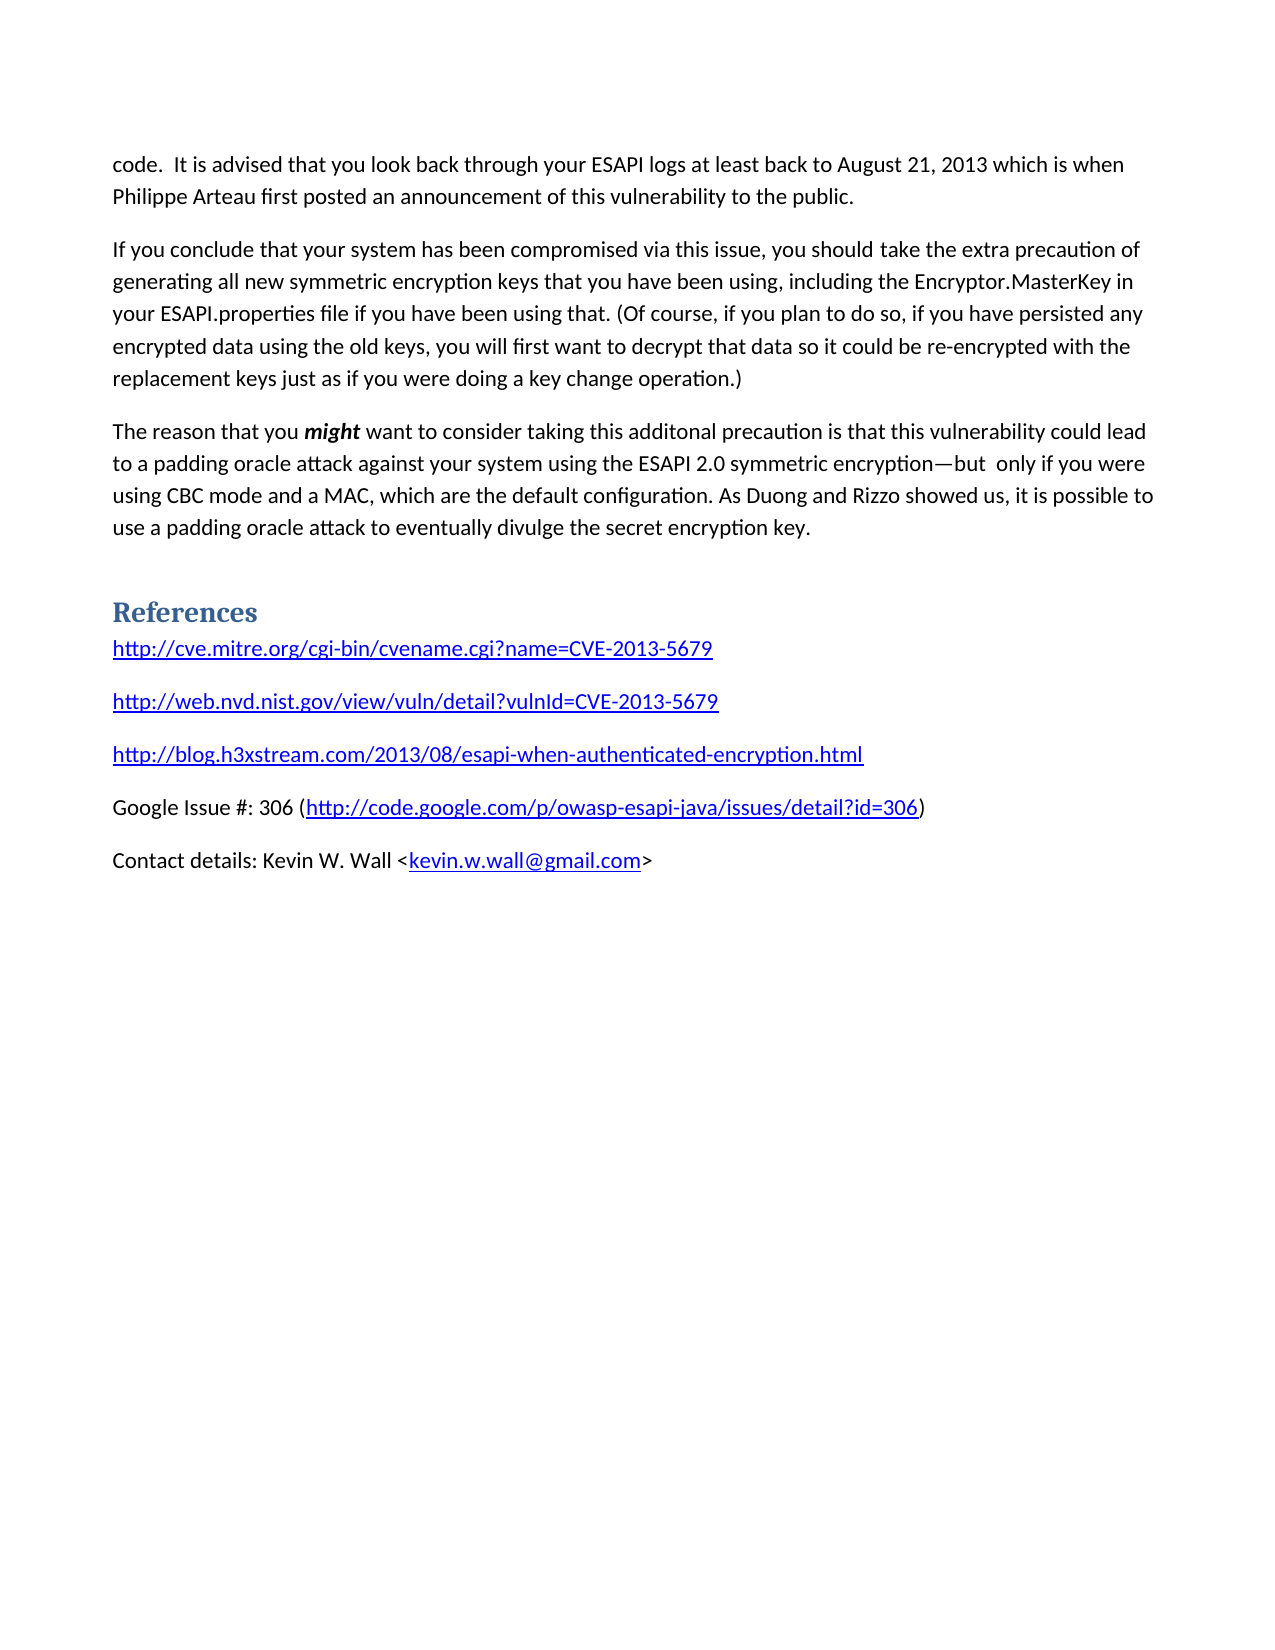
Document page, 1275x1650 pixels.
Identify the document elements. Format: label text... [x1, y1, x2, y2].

text http://cve.mitre.org/cgi-bin/cvename.cgi?name=CVE-2013-5679 [112, 634, 1162, 662]
text The reason that you might want to consider taking this additonal precaution is that this vulnerability could lead to a padding oracle attack against your system using the ESAPI 2.0 symmetric encryption—but only if you were using CBC mode and a MAC, which are the default configuration. As Duong and Rizzo showed us, it is possible to use a padding oracle attack to eventually divulge the secret encryption key. [112, 417, 1162, 542]
text Contact details: Kevin W. Wall <kevin.w.wall@gmail.com> [112, 846, 1162, 874]
subtitle References [112, 596, 1162, 629]
text http://web.nvd.nist.gov/view/vuln/detail?vulnId=CVE-2013-5679 [112, 687, 1162, 715]
text Google Issue #: 306 (http://code.google.com/p/owasp-esapi-java/issues/detail?id=306) [112, 793, 1162, 821]
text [112, 150, 1162, 210]
text If you conclude that your system has been compromised via this issue, you should take the extra precaution of generating all new symmetric encryption keys that you have been using, including the Encryptor.MasterKey in your ESAPI.properties file if you have been using that. (Of course, if you plan to do so, if you have persisted any encrypted data using the old keys, you will first want to decrypt that data so it could be re-encrypted with the replacement keys just as if you were doing a key change operation.) [112, 235, 1162, 392]
text http://blog.h3xstream.com/2013/08/esapi-when-authenticated-encryption.html [112, 740, 1162, 768]
